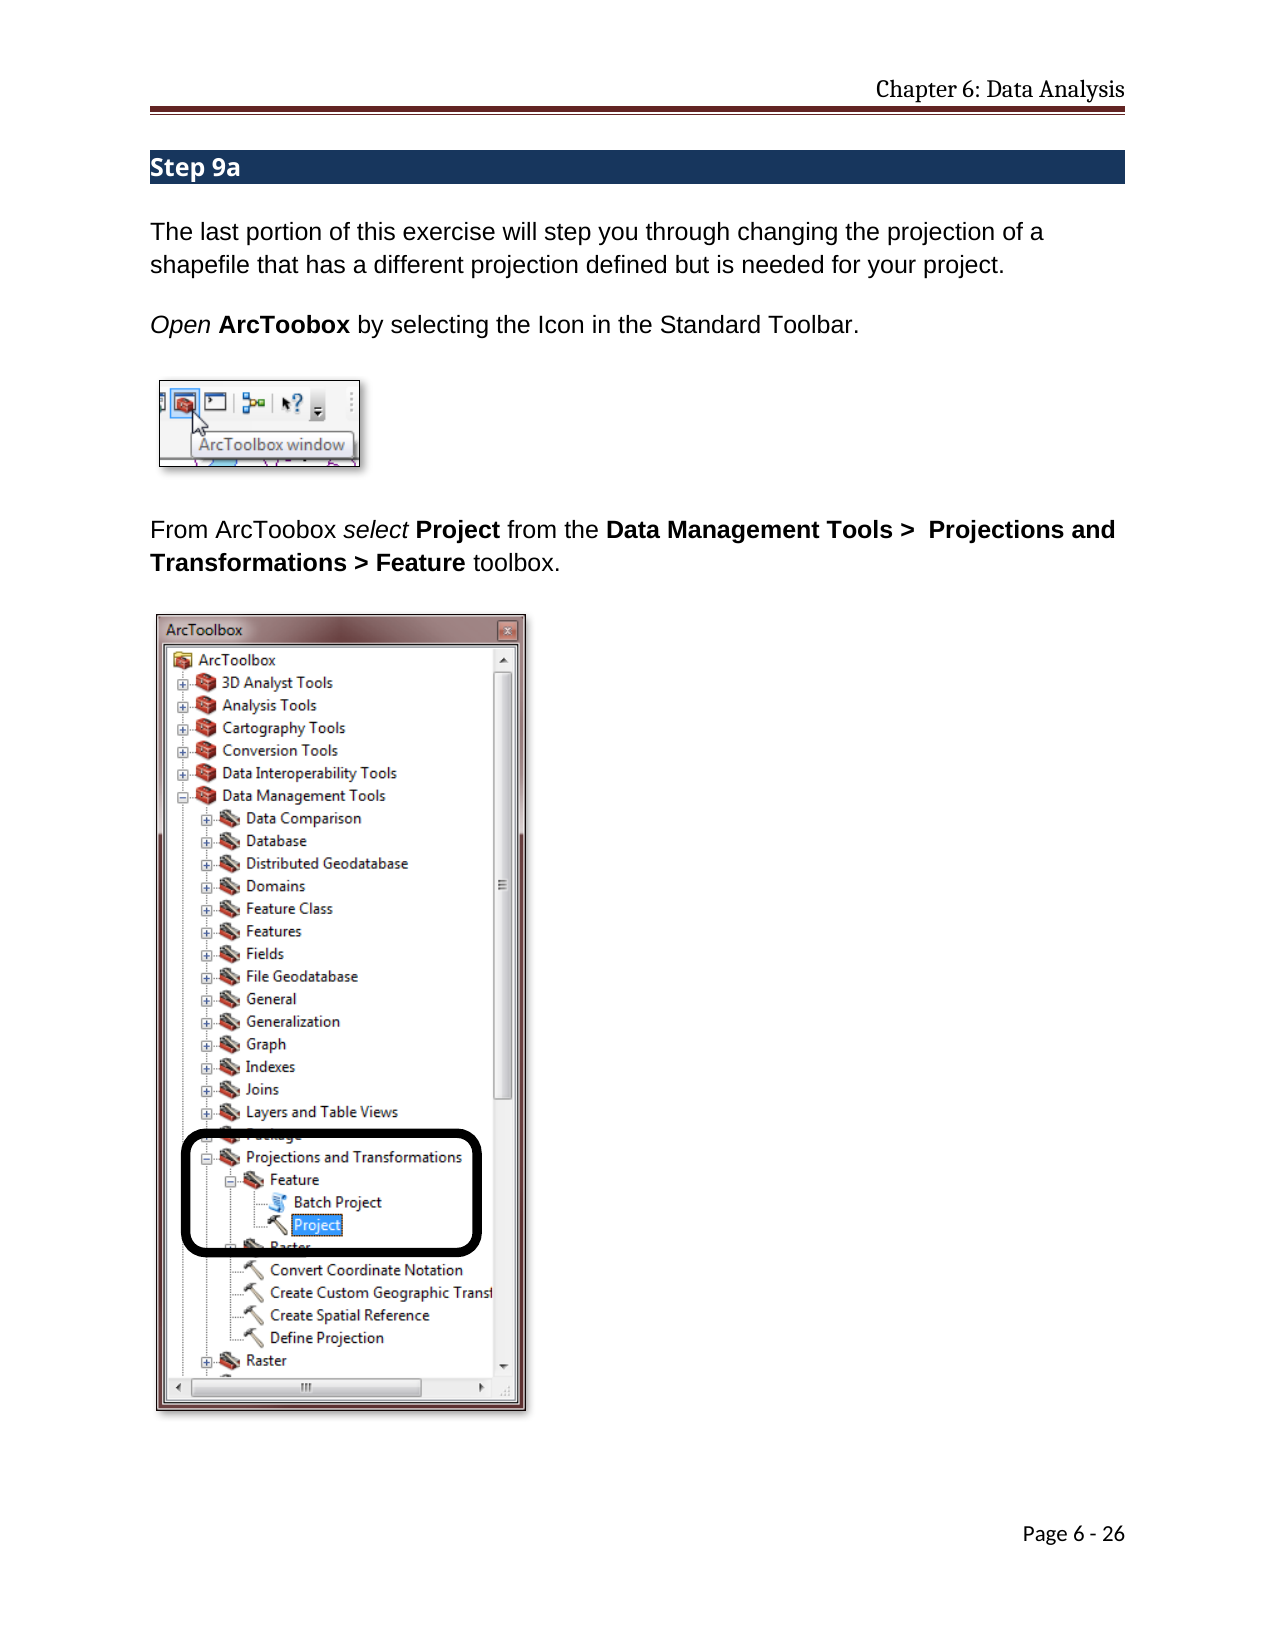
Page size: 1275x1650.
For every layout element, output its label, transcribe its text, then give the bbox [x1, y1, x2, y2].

picture [156, 614, 526, 1411]
text Step 9a [150, 150, 1125, 184]
text Open ArcToobox by selecting the Icon in the Standard Toolbar. [150, 310, 1125, 339]
text From ArcToobox select Project from the Data Management Tools > Projections and Transformations > Feature toolbox. [150, 515, 1125, 577]
text The last portion of this exercise will step you through changing the projection of a shapefile that has a different projection defined but is needed for your project. [150, 217, 1125, 278]
picture [160, 381, 359, 466]
